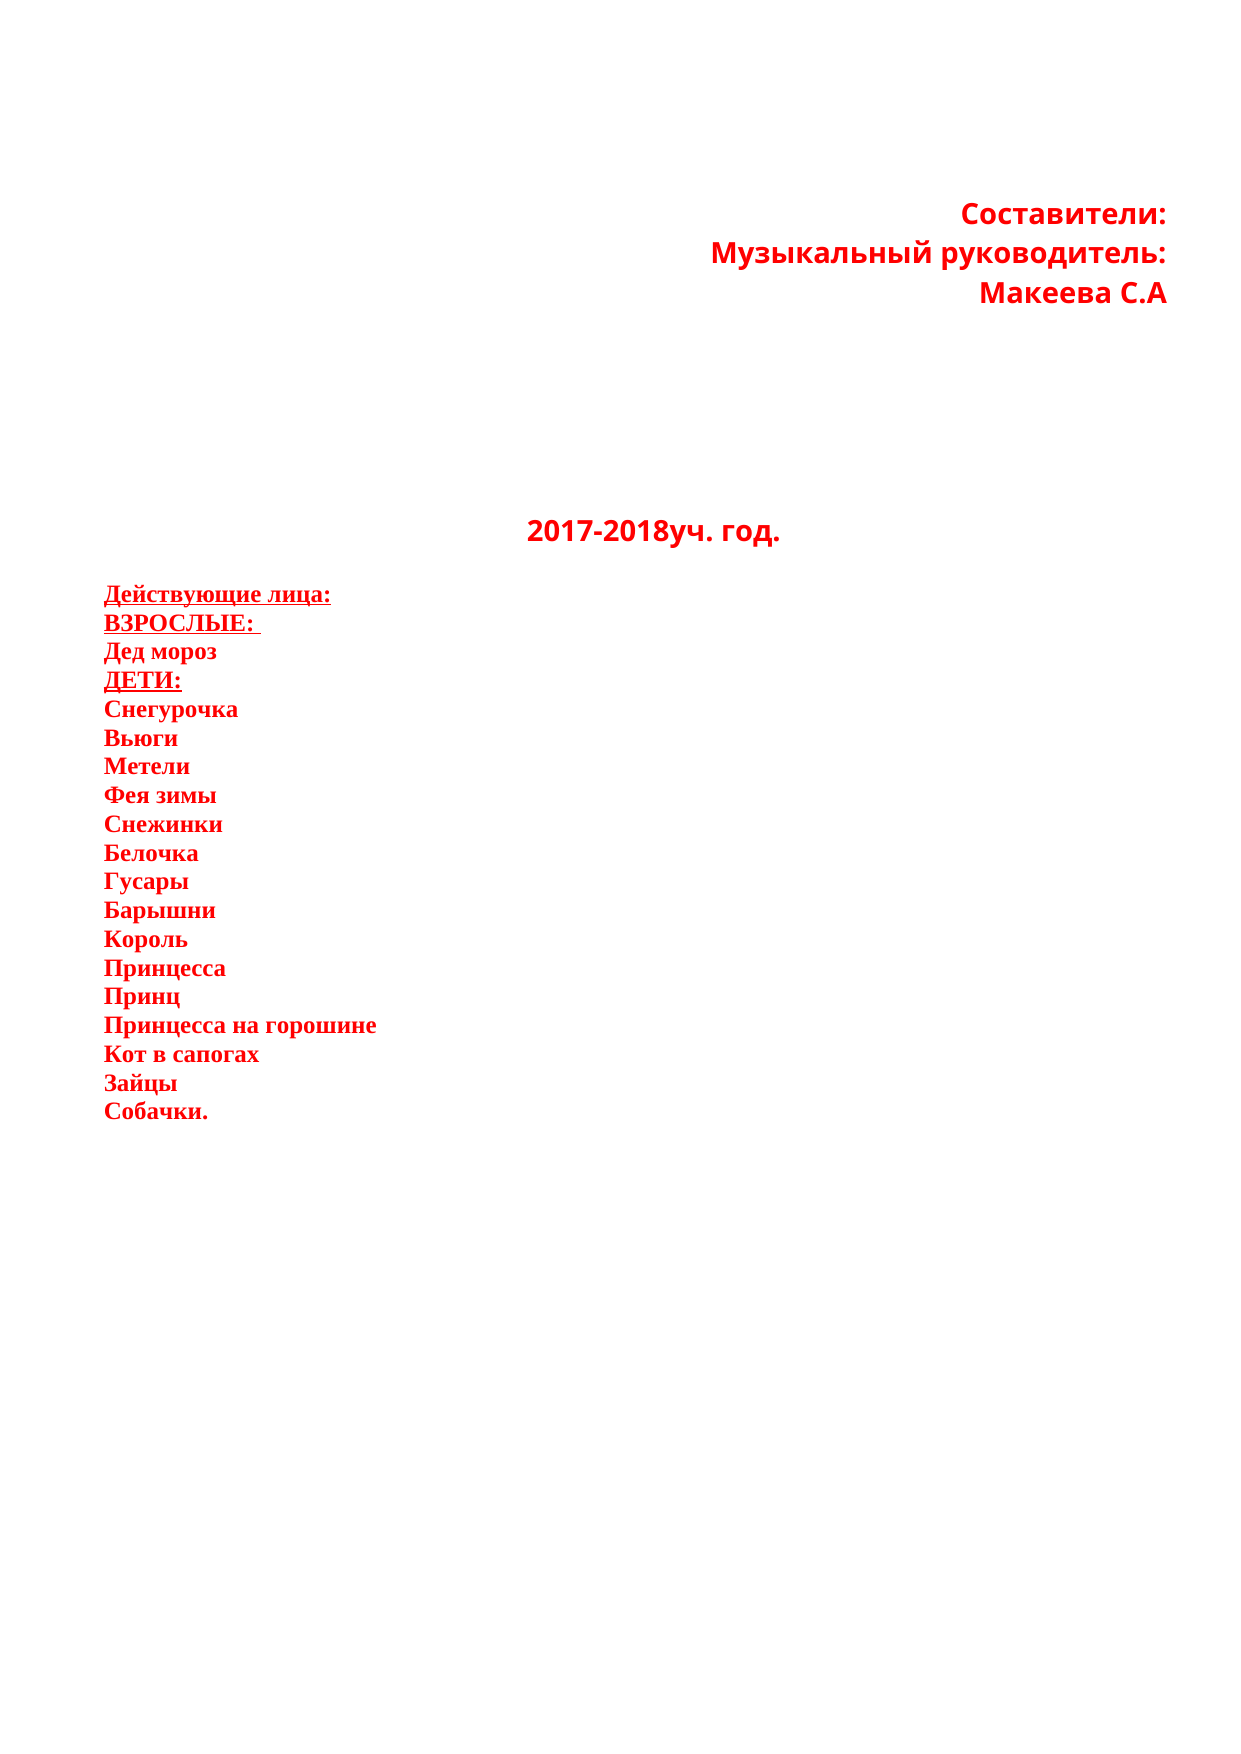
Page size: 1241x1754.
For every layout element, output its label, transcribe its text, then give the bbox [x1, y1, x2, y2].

text Музыкальный руководитель: [141, 233, 1167, 272]
text Кот в сапогах [103, 1039, 1167, 1068]
text Дед мороз [103, 636, 1167, 665]
text Принц [103, 981, 1167, 1010]
text Снежинки [103, 809, 1167, 838]
text Принцесса на горошине [103, 1010, 1167, 1039]
text Макеева С.А [141, 272, 1167, 312]
text Гусары [103, 866, 1167, 895]
text Барышни [103, 895, 1167, 924]
text Метели [103, 751, 1167, 780]
text Собачки. [103, 1096, 1167, 1125]
text 2017-2018уч. год. [141, 510, 1167, 550]
text Действующие лица: [103, 579, 1167, 608]
text ВЗРОСЛЫЕ: [103, 608, 1167, 636]
text Белочка [103, 838, 1167, 866]
text Вьюги [103, 723, 1167, 751]
text Составители: [141, 193, 1167, 233]
text Принцесса [103, 953, 1167, 981]
text Фея зимы [103, 780, 1167, 809]
text Король [103, 924, 1167, 953]
text Снегурочка [103, 694, 1167, 723]
text Зайцы [103, 1068, 1167, 1096]
text ДЕТИ: [103, 665, 1167, 694]
